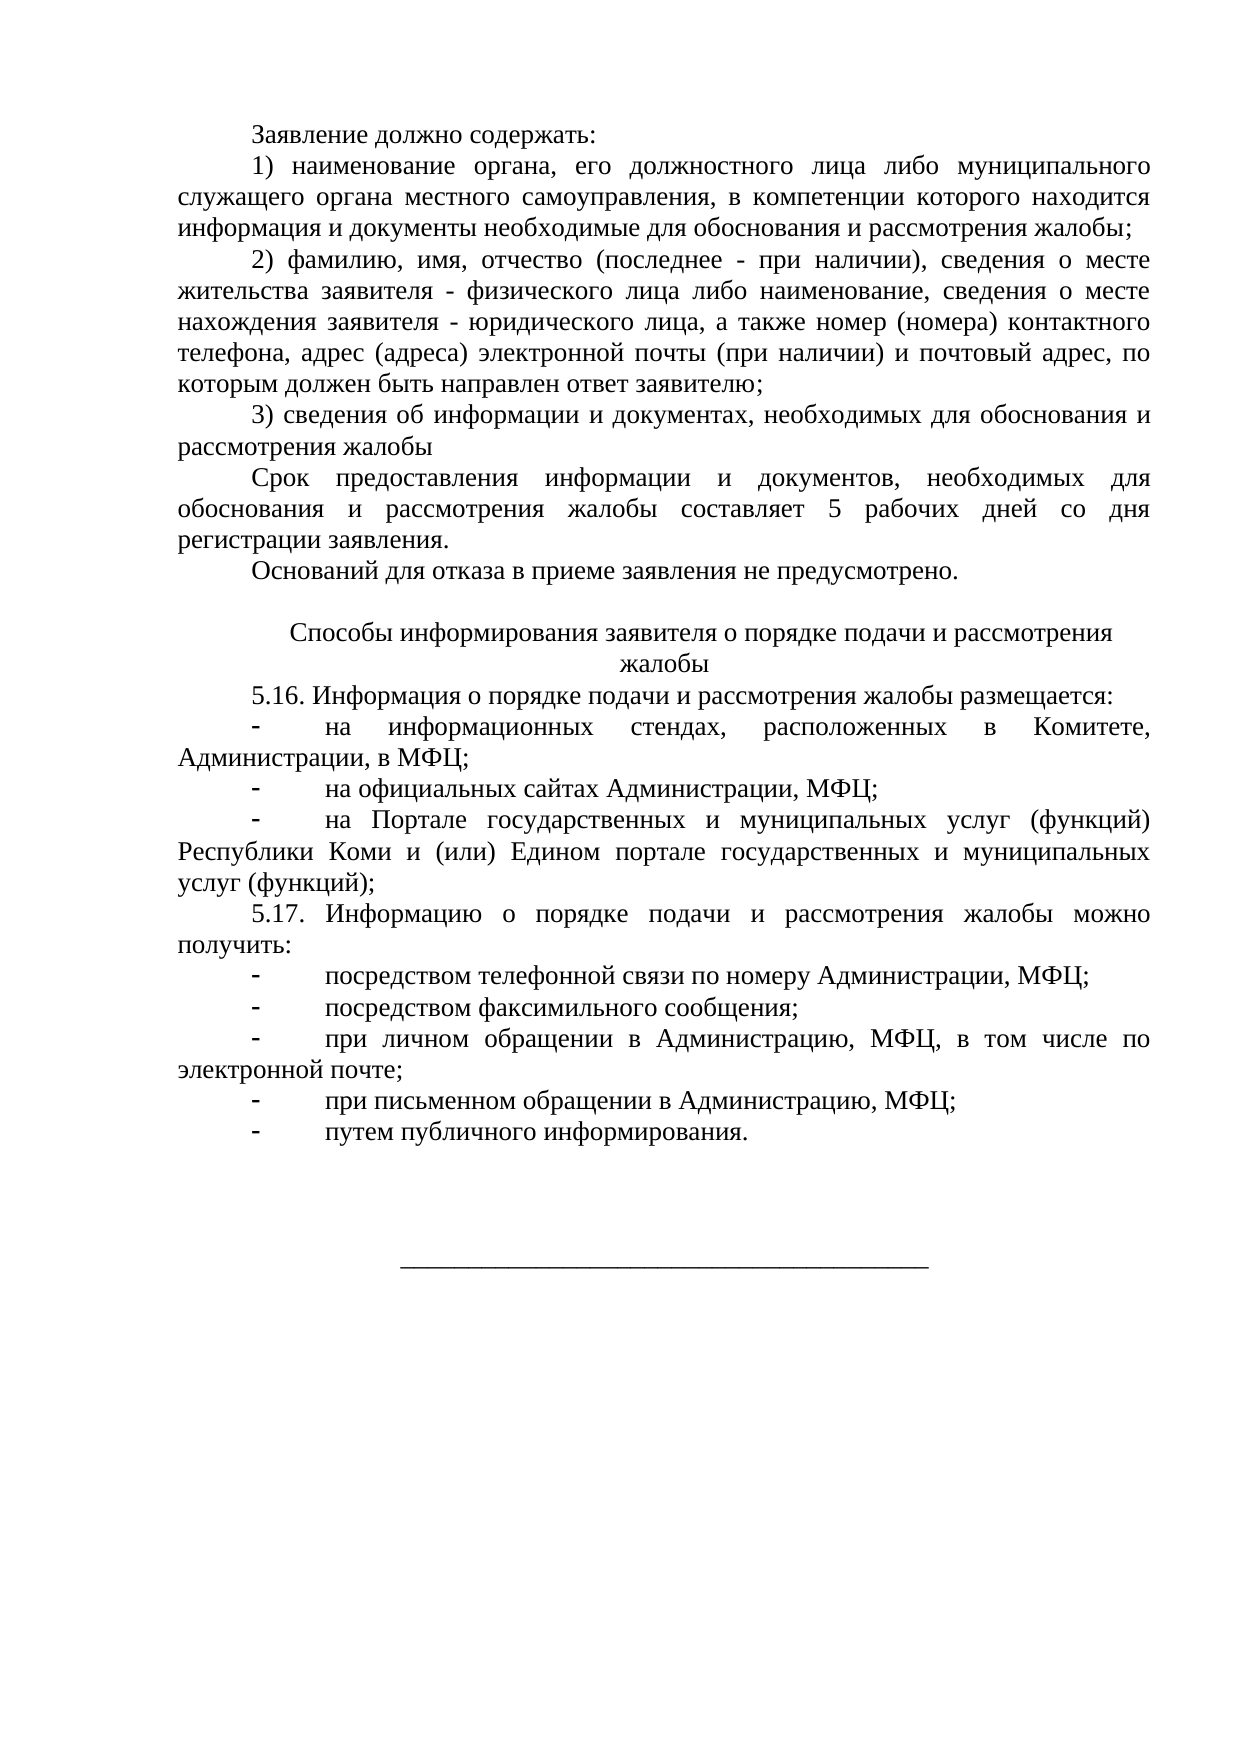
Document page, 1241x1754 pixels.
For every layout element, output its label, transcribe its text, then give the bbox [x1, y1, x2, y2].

list на официальных сайтах Администрации, МФЦ; [177, 772, 1152, 803]
list при личном обращении в Администрацию, МФЦ, в том числе по электронной почте; [177, 1022, 1152, 1084]
text 1) наименование органа, его должностного лица либо муниципального служащего органа местного самоуправления, в компетенции которого находится информация и документы необходимые для обоснования и рассмотрения жалобы; [177, 149, 1152, 243]
text Срок предоставления информации и документов, необходимых для обоснования и рассмотрения жалобы составляет 5 рабочих дней со дня регистрации заявления. [177, 461, 1152, 554]
list на Портале государственных и муниципальных услуг (функций) Республики Коми и (или) Едином портале государственных и муниципальных услуг (функций); [177, 803, 1152, 897]
list при письменном обращении в Администрацию, МФЦ; [177, 1084, 1152, 1116]
list посредством факсимильного сообщения; [177, 991, 1152, 1022]
text Способы информирования заявителя о порядке подачи и рассмотрения жалобы [177, 616, 1152, 679]
text 3) сведения об информации и документах, необходимых для обоснования и рассмотрения жалобы [177, 398, 1152, 461]
text 5.17. Информацию о порядке подачи и рассмотрения жалобы можно получить: [177, 897, 1152, 959]
list посредством телефонной связи по номеру Администрации, МФЦ; [177, 959, 1152, 991]
list на информационных стендах, расположенных в Комитете, Администрации, в МФЦ; [177, 710, 1152, 772]
text 2) фамилию, имя, отчество (последнее - при наличии), сведения о месте жительства заявителя - физического лица либо наименование, сведения о месте нахождения заявителя - юридического лица, а также номер (номера) контактного телефона, адрес (адреса) электронной почты (при наличии) и почтовый адрес, по которым должен быть направлен ответ заявителю; [177, 243, 1152, 398]
text 5.16. Информация о порядке подачи и рассмотрения жалобы размещается: [177, 679, 1152, 710]
text Заявление должно содержать: [177, 118, 1152, 149]
text Оснований для отказа в приеме заявления не предусмотрено. [177, 554, 1152, 585]
list путем публичного информирования. [177, 1116, 1152, 1147]
text _______________________________________ [177, 1240, 1152, 1271]
